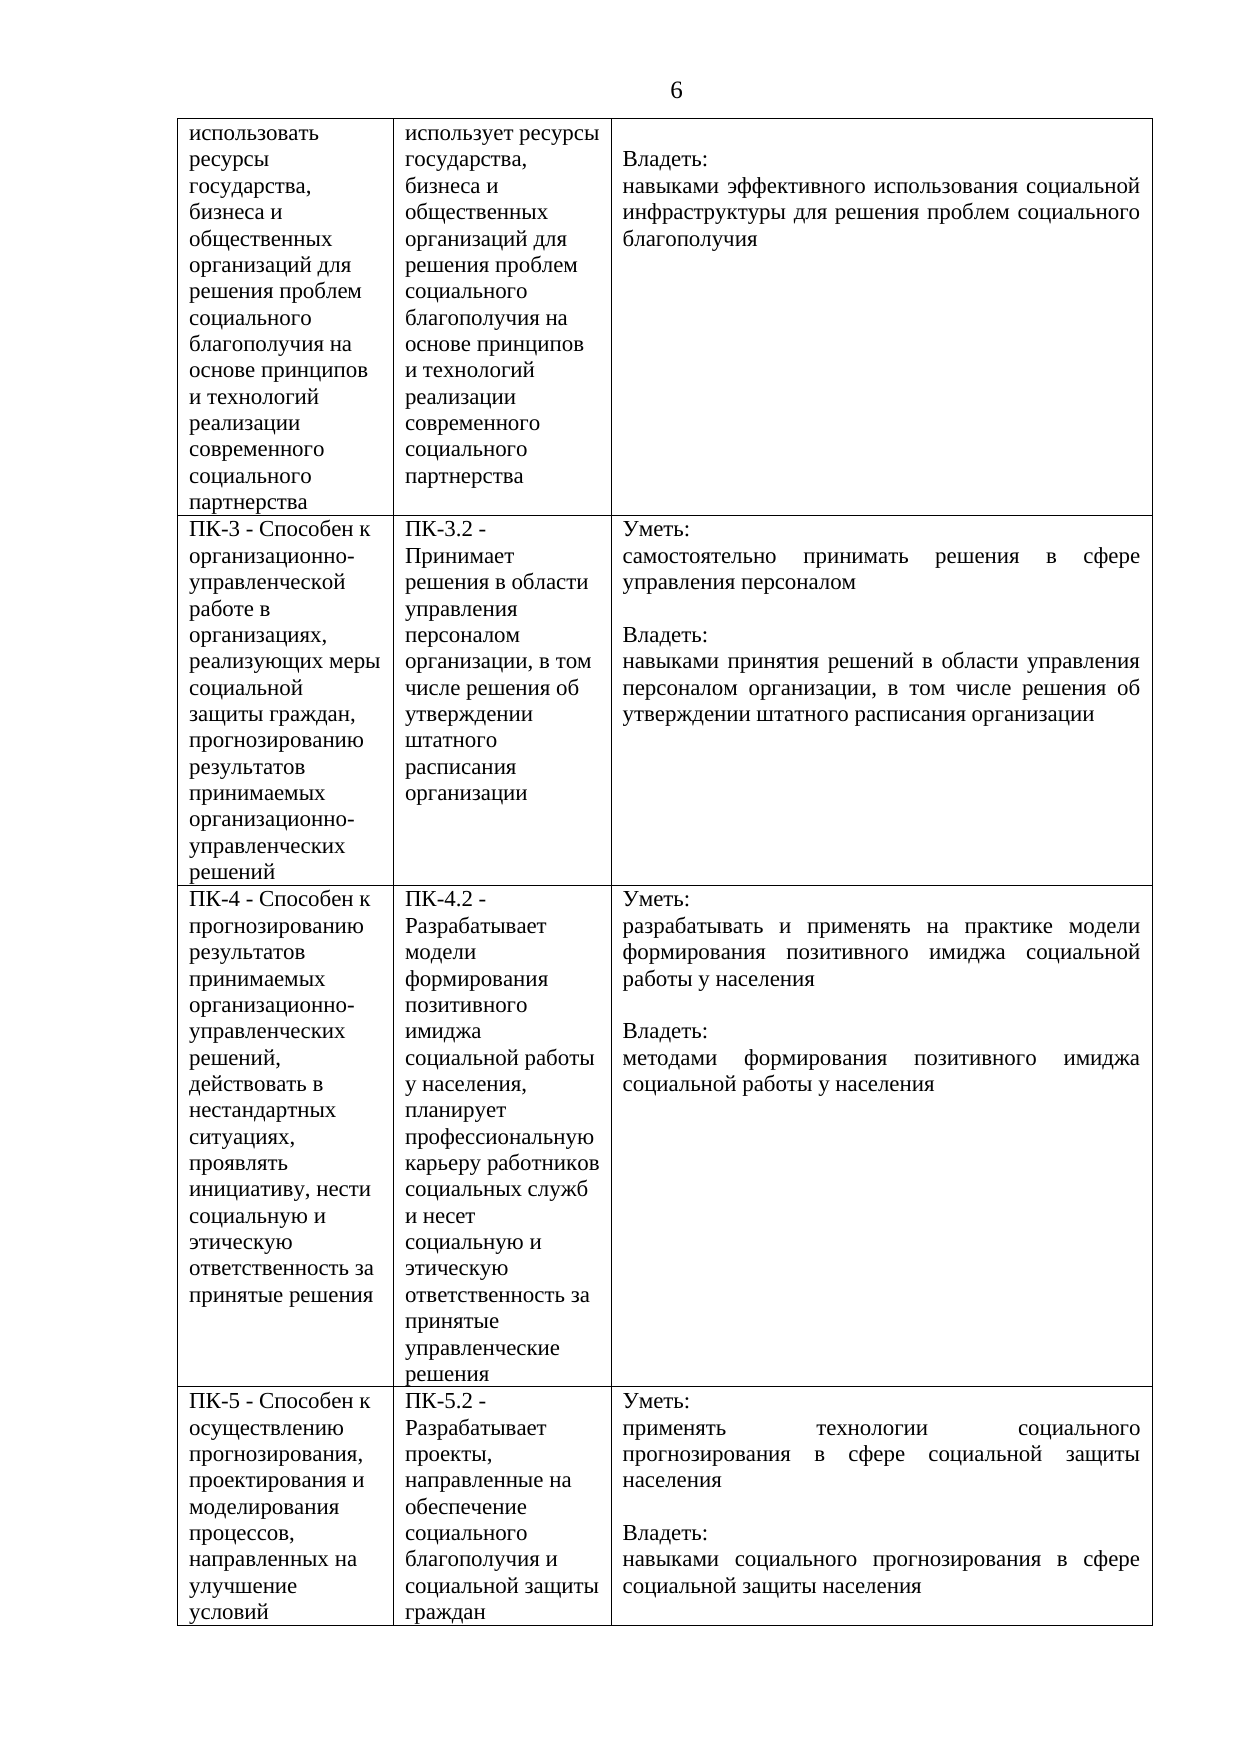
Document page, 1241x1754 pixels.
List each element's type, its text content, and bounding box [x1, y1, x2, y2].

table_cell ПК-3 - Способен к организационно-управленческой работе в организациях, реализующих меры социальной защиты граждан, прогнозированию результатов принимаемых организационно-управленческих решений [178, 516, 393, 884]
table_cell Уметь: разрабатывать и применять на практике модели формирования позитивного имиджа социальной работы у населения Владеть: методами формирования позитивного имиджа социальной работы у населения [612, 886, 1152, 1386]
table_cell Уметь: самостоятельно принимать решения в сфере управления персоналом Владеть: навыками принятия решений в области управления персоналом организации, в том числе решения об утверждении штатного расписания организации [612, 516, 1152, 884]
table_cell ПК-3.2 - Принимает решения в области управления персоналом организации, в том числе решения об утверждении штатного расписания организации [394, 516, 611, 884]
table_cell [612, 1387, 1152, 1624]
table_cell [178, 1387, 393, 1624]
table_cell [394, 119, 611, 514]
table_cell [178, 119, 393, 514]
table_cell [394, 1387, 611, 1624]
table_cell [612, 119, 1152, 514]
table_cell ПК-4 - Способен к прогнозированию результатов принимаемых организационно-управленческих решений, действовать в нестандартных ситуациях, проявлять инициативу, нести социальную и этическую ответственность за принятые решения [178, 886, 393, 1386]
table_cell ПК-4.2 - Разрабатывает модели формирования позитивного имиджа социальной работы у населения, планирует профессиональную карьеру работников социальных служб и несет социальную и этическую ответственность за принятые управленческие решения [394, 886, 611, 1386]
